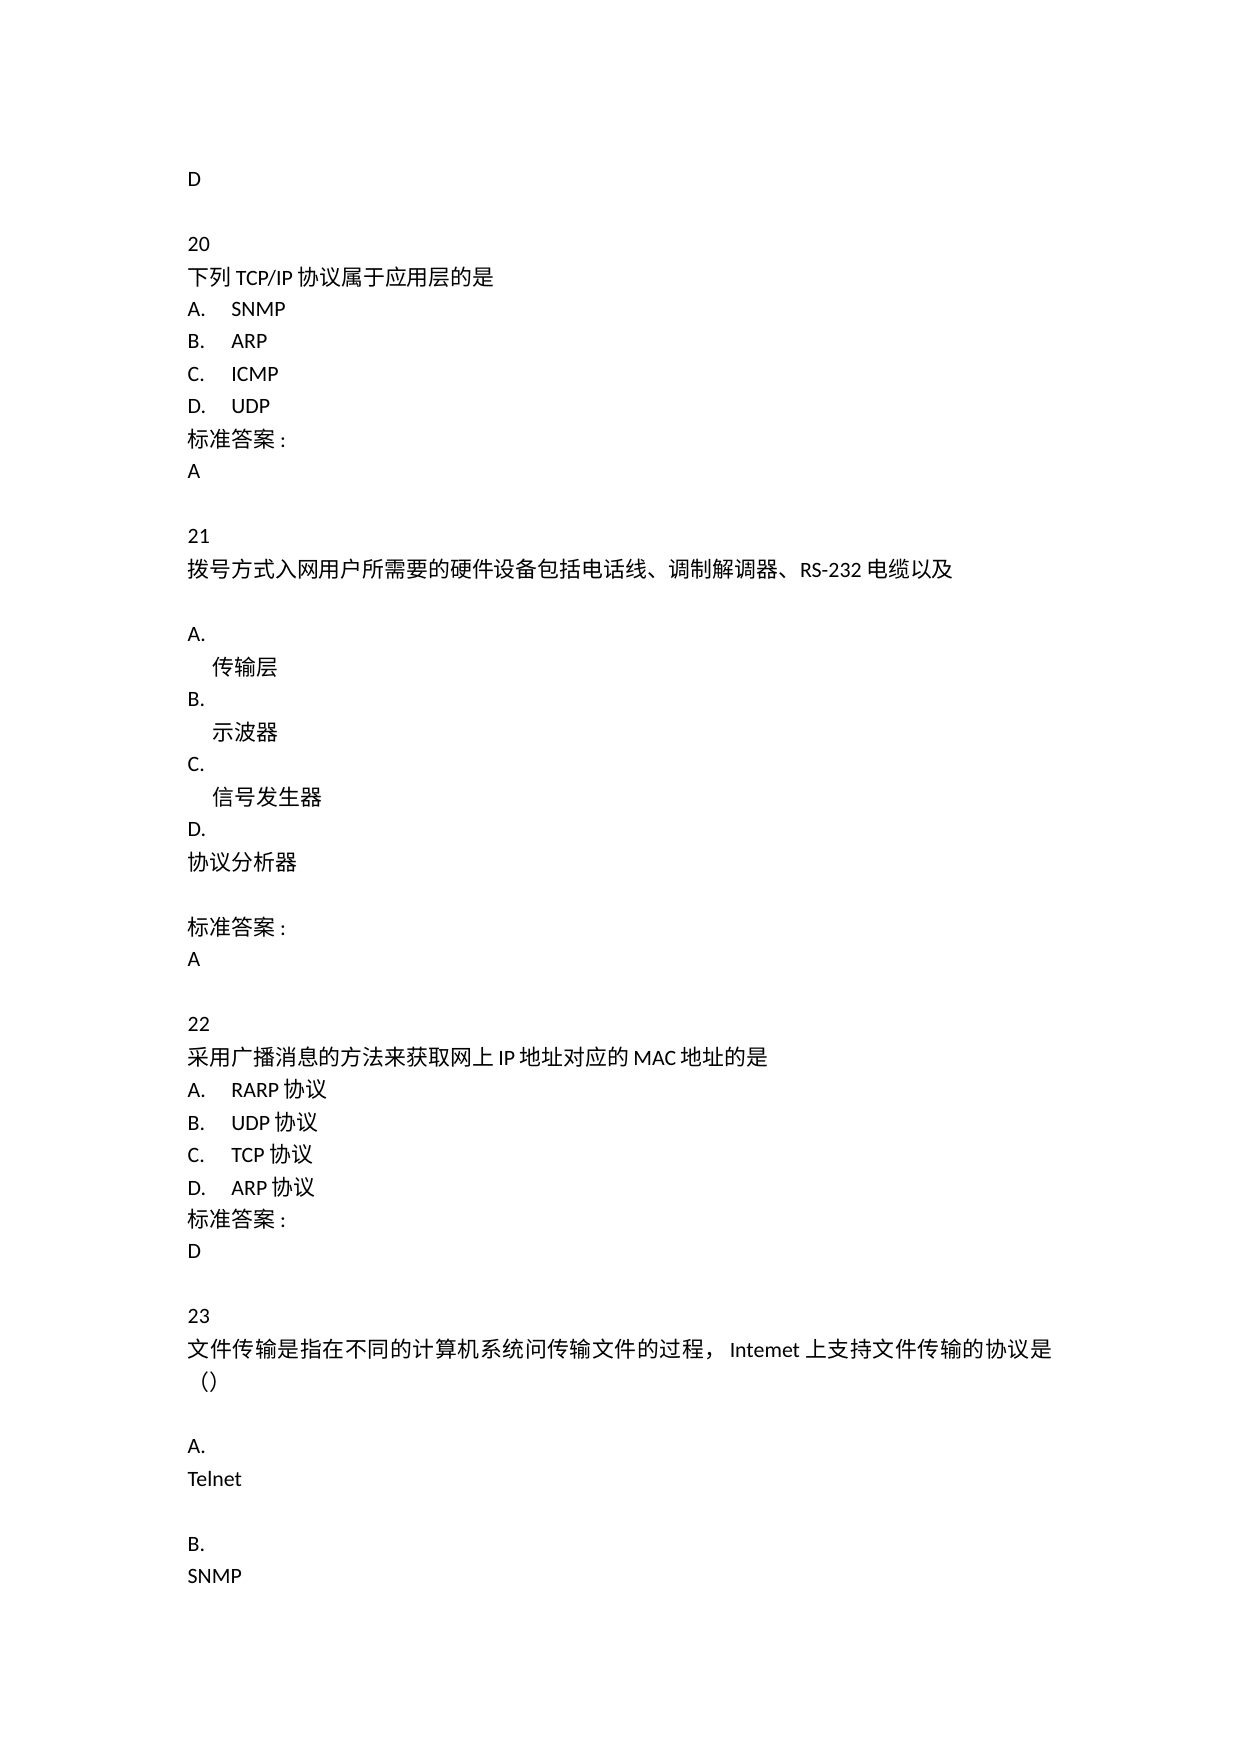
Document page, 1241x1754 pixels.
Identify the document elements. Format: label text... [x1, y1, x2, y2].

text 21 [187, 519, 1053, 552]
text A. [187, 1429, 1053, 1462]
text Telnet [187, 1462, 1053, 1494]
text D. UDP [187, 389, 1053, 422]
text B. [187, 1527, 1053, 1559]
text 传输层 [187, 649, 1053, 682]
text D [187, 1234, 1053, 1267]
text 标准答案 : [187, 422, 1053, 454]
text A. RARP协议 [187, 1072, 1053, 1104]
text 23 [187, 1299, 1053, 1332]
text 示波器 [187, 714, 1053, 747]
text A. SNMP [187, 292, 1053, 324]
text A [187, 942, 1053, 974]
text B. ARP [187, 324, 1053, 357]
text B. UDP协议 [187, 1104, 1053, 1137]
text C. [187, 747, 1053, 779]
text 拨号方式入网用户所需要的硬件设备包括电话线、调制解调器、RS-232电缆以及 [187, 552, 1053, 584]
text D [187, 162, 1053, 194]
text C. ICMP [187, 357, 1053, 389]
text B. [187, 682, 1053, 714]
text A [187, 454, 1053, 487]
text 信号发生器 [187, 779, 1053, 812]
text 标准答案 : [187, 909, 1053, 942]
text D. [187, 812, 1053, 844]
text 下列TCP/IP协议属于应用层的是 [187, 259, 1053, 292]
text 标准答案 : [187, 1202, 1053, 1234]
text 22 [187, 1007, 1053, 1039]
text 采用广播消息的方法来获取网上IP地址对应的MAC地址的是 [187, 1039, 1053, 1072]
text C. TCP协议 [187, 1137, 1053, 1169]
text 文件传输是指在不同的计算机系统问传输文件的过程，Intemet上支持文件传输的协议是（） [187, 1332, 1053, 1397]
text SNMP [187, 1559, 1053, 1592]
text A. [187, 617, 1053, 649]
text 20 [187, 227, 1053, 259]
text D. ARP协议 [187, 1169, 1053, 1202]
text 协议分析器 [187, 844, 1053, 877]
